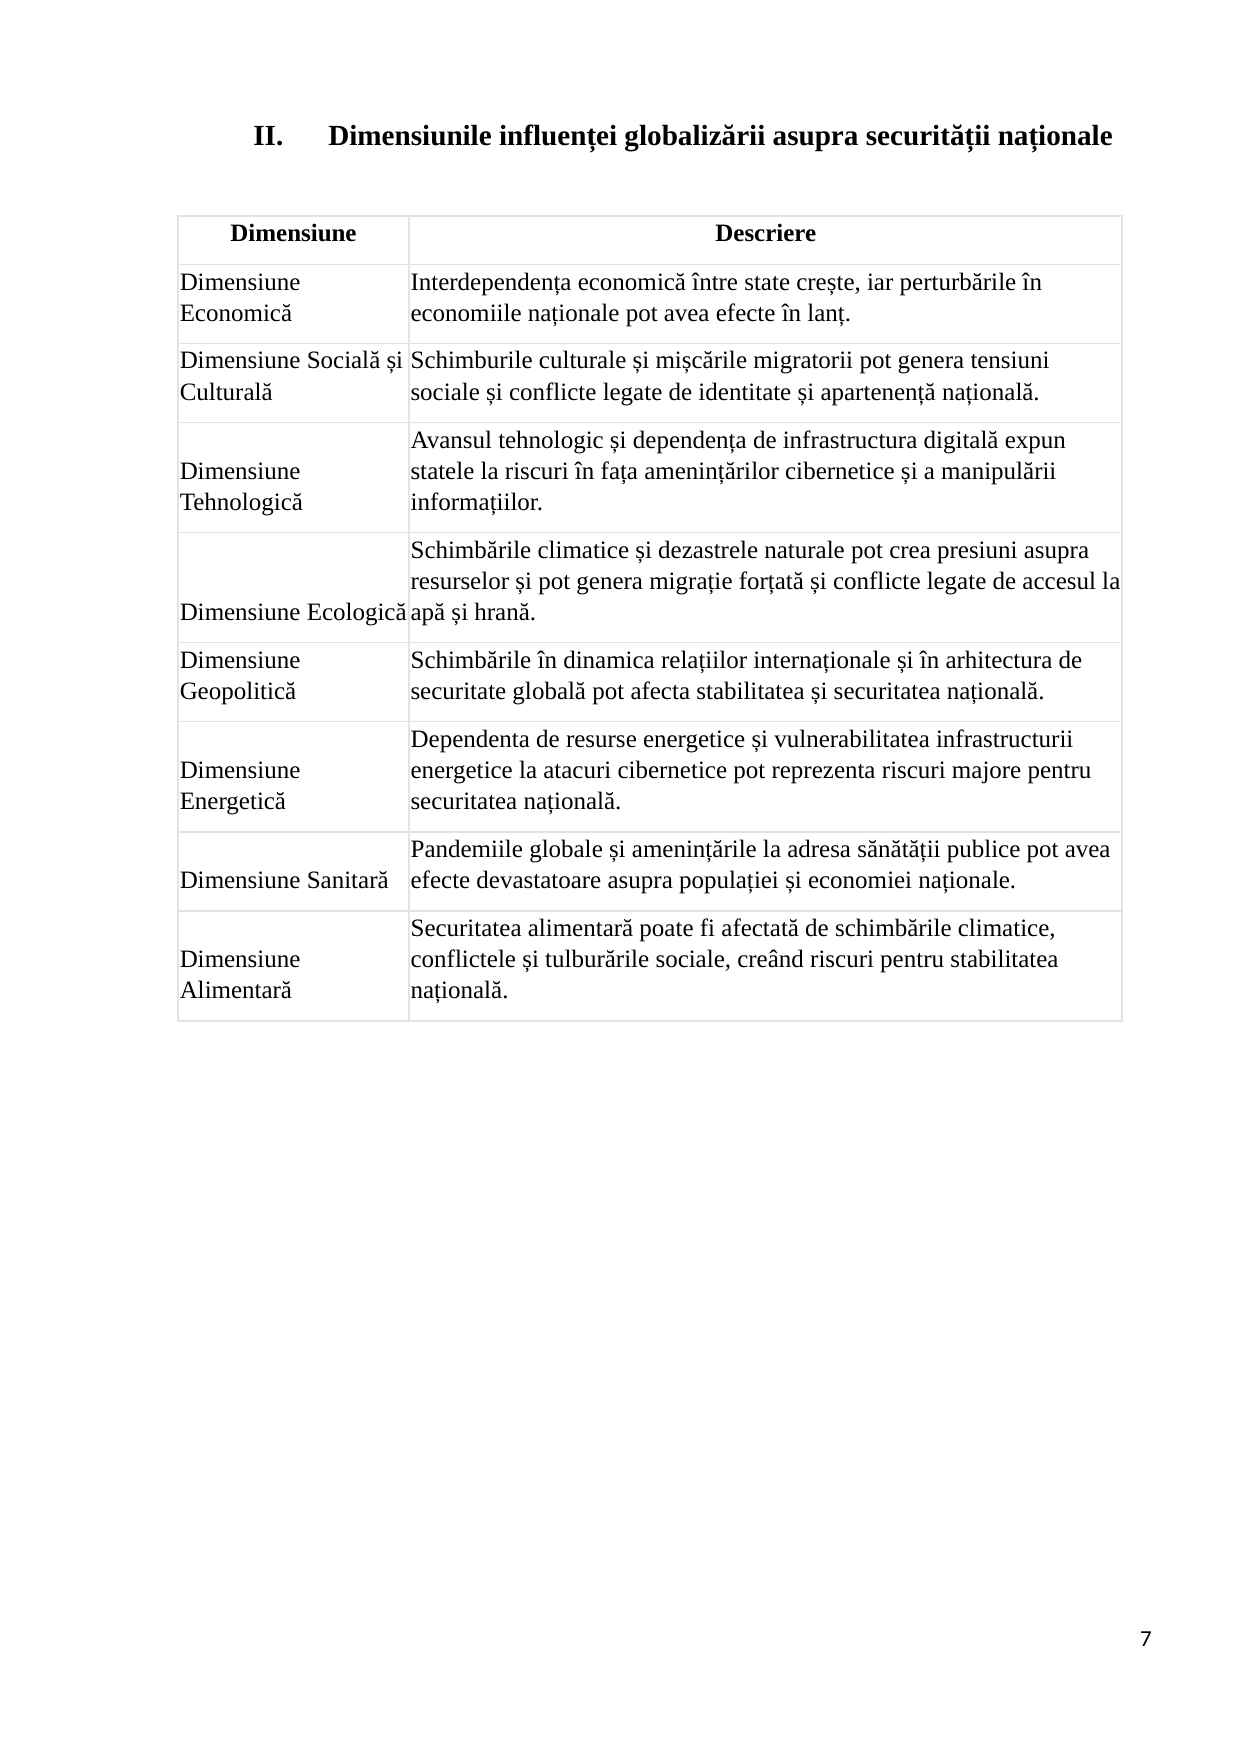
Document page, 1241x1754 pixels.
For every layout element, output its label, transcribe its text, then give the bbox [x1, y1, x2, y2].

table_cell Dimensiune Alimentară [179, 912, 408, 1020]
table_cell Dimensiune Geopolitică [179, 643, 408, 721]
table_cell Interdependența economică între state crește, iar perturbările în economiile naționale pot avea efecte în lanț. [410, 265, 1121, 342]
table_cell Dimensiune Tehnologică [179, 423, 408, 532]
table_cell Schimburile culturale și mișcările migratorii pot genera tensiuni sociale și conflicte legate de identitate și apartenență națională. [410, 344, 1121, 422]
table_cell Schimbările climatice și dezastrele naturale pot crea presiuni asupra resurselor și pot genera migrație forțată și conflicte legate de accesul la apă și hrană. [410, 533, 1121, 642]
table_cell Schimbările în dinamica relațiilor internaționale și în arhitectura de securitate globală pot afecta stabilitatea și securitatea națională. [410, 643, 1121, 721]
table_cell Dependenta de resurse energetice și vulnerabilitatea infrastructurii energetice la atacuri cibernetice pot reprezenta riscuri majore pentru securitatea națională. [410, 722, 1121, 831]
table_cell Pandemiile globale și amenințările la adresa sănătății publice pot avea efecte devastatoare asupra populației și economiei naționale. [410, 833, 1121, 910]
table_cell Dimensiune Energetică [179, 722, 408, 831]
table_cell Dimensiune Socială și Culturală [179, 344, 408, 422]
table_header Dimensiune [179, 217, 408, 263]
table_cell Dimensiune Sanitară [179, 833, 408, 910]
table_cell Dimensiune Ecologică [179, 533, 408, 642]
table_cell Securitatea alimentară poate fi afectată de schimbările climatice, conflictele și tulburările sociale, creând riscuri pentru stabilitatea națională. [410, 912, 1121, 1020]
table_header Descriere [410, 217, 1121, 263]
table_cell Avansul tehnologic și dependența de infrastructura digitală expun statele la riscuri în fața amenințărilor cibernetice și a manipulării informațiilor. [410, 423, 1121, 532]
list Dimensiunile influenței globalizării asupra securității naționale [215, 118, 1152, 152]
table_cell Dimensiune Economică [179, 265, 408, 342]
